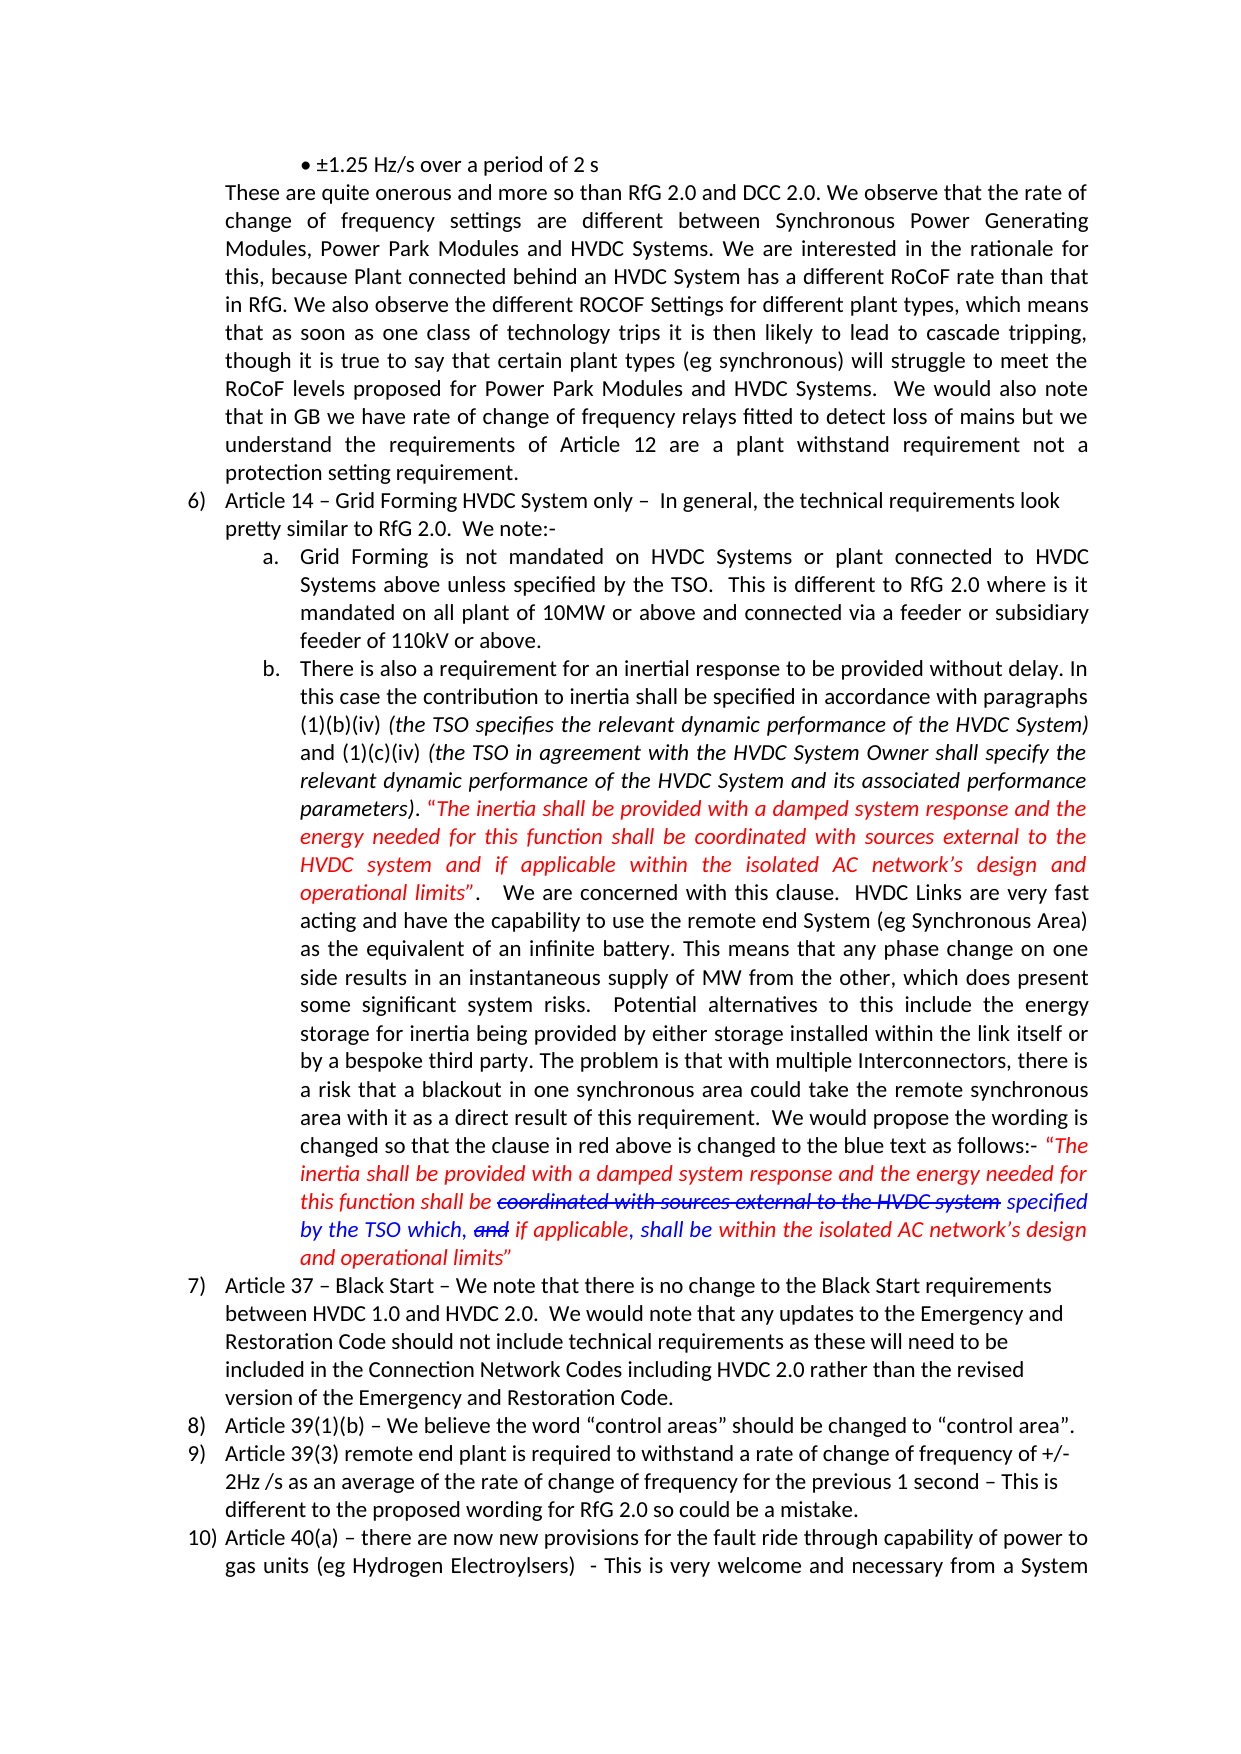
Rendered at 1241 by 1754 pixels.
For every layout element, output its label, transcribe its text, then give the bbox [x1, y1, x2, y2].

list • ±1.25 Hz/s over a period of 2 s [300, 150, 1090, 178]
list Article 14 – Grid Forming HVDC System only – In general, the technical requirements look pretty similar to RfG 2.0. We note:- [187, 486, 1090, 542]
list Article 39(1)(b) – We believe the word “control areas” should be changed to “control area”. [187, 1411, 1090, 1439]
list There is also a requirement for an inertial response to be provided without delay. In this case the contribution to inertia shall be specified in accordance with paragraphs (1)(b)(iv) (the TSO specifies the relevant dynamic performance of the HVDC System) and (1)(c)(iv) (the TSO in agreement with the HVDC System Owner shall specify the relevant dynamic performance of the HVDC System and its associated performance parameters). “The inertia shall be provided with a damped system response and the energy needed for this function shall be coordinated with sources external to the HVDC system and if applicable within the isolated AC network’s design and operational limits”. We are concerned with this clause. HVDC Links are very fast acting and have the capability to use the remote end System (eg Synchronous Area) as the equivalent of an infinite battery. This means that any phase change on one side results in an instantaneous supply of MW from the other, which does present some significant system risks. Potential alternatives to this include the energy storage for inertia being provided by either storage installed within the link itself or by a bespoke third party. The problem is that with multiple Interconnectors, there is a risk that a blackout in one synchronous area could take the remote synchronous area with it as a direct result of this requirement. We would propose the wording is changed so that the clause in red above is changed to the blue text as follows:- “The inertia shall be provided with a damped system response and the energy needed for this function shall be coordinated with sources external to the HVDC system specified by the TSO which, and if applicable, shall be within the isolated AC network’s design and operational limits” [262, 654, 1090, 1271]
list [187, 1523, 1090, 1579]
list Grid Forming is not mandated on HVDC Systems or plant connected to HVDC Systems above unless specified by the TSO. This is different to RfG 2.0 where is it mandated on all plant of 10MW or above and connected via a feeder or subsidiary feeder of 110kV or above. [262, 542, 1090, 654]
list Article 37 – Black Start – We note that there is no change to the Black Start requirements between HVDC 1.0 and HVDC 2.0. We would note that any updates to the Emergency and Restoration Code should not include technical requirements as these will need to be included in the Connection Network Codes including HVDC 2.0 rather than the revised version of the Emergency and Restoration Code. [187, 1271, 1090, 1411]
list Article 39(3) remote end plant is required to withstand a rate of change of frequency of +/- 2Hz /s as an average of the rate of change of frequency for the previous 1 second – This is different to the proposed wording for RfG 2.0 so could be a mistake. [187, 1439, 1090, 1523]
list These are quite onerous and more so than RfG 2.0 and DCC 2.0. We observe that the rate of change of frequency settings are different between Synchronous Power Generating Modules, Power Park Modules and HVDC Systems. We are interested in the rationale for this, because Plant connected behind an HVDC System has a different RoCoF rate than that in RfG. We also observe the different ROCOF Settings for different plant types, which means that as soon as one class of technology trips it is then likely to lead to cascade tripping, though it is true to say that certain plant types (eg synchronous) will struggle to meet the RoCoF levels proposed for Power Park Modules and HVDC Systems. We would also note that in GB we have rate of change of frequency relays fitted to detect loss of mains but we understand the requirements of Article 12 are a plant withstand requirement not a protection setting requirement. [225, 178, 1090, 486]
